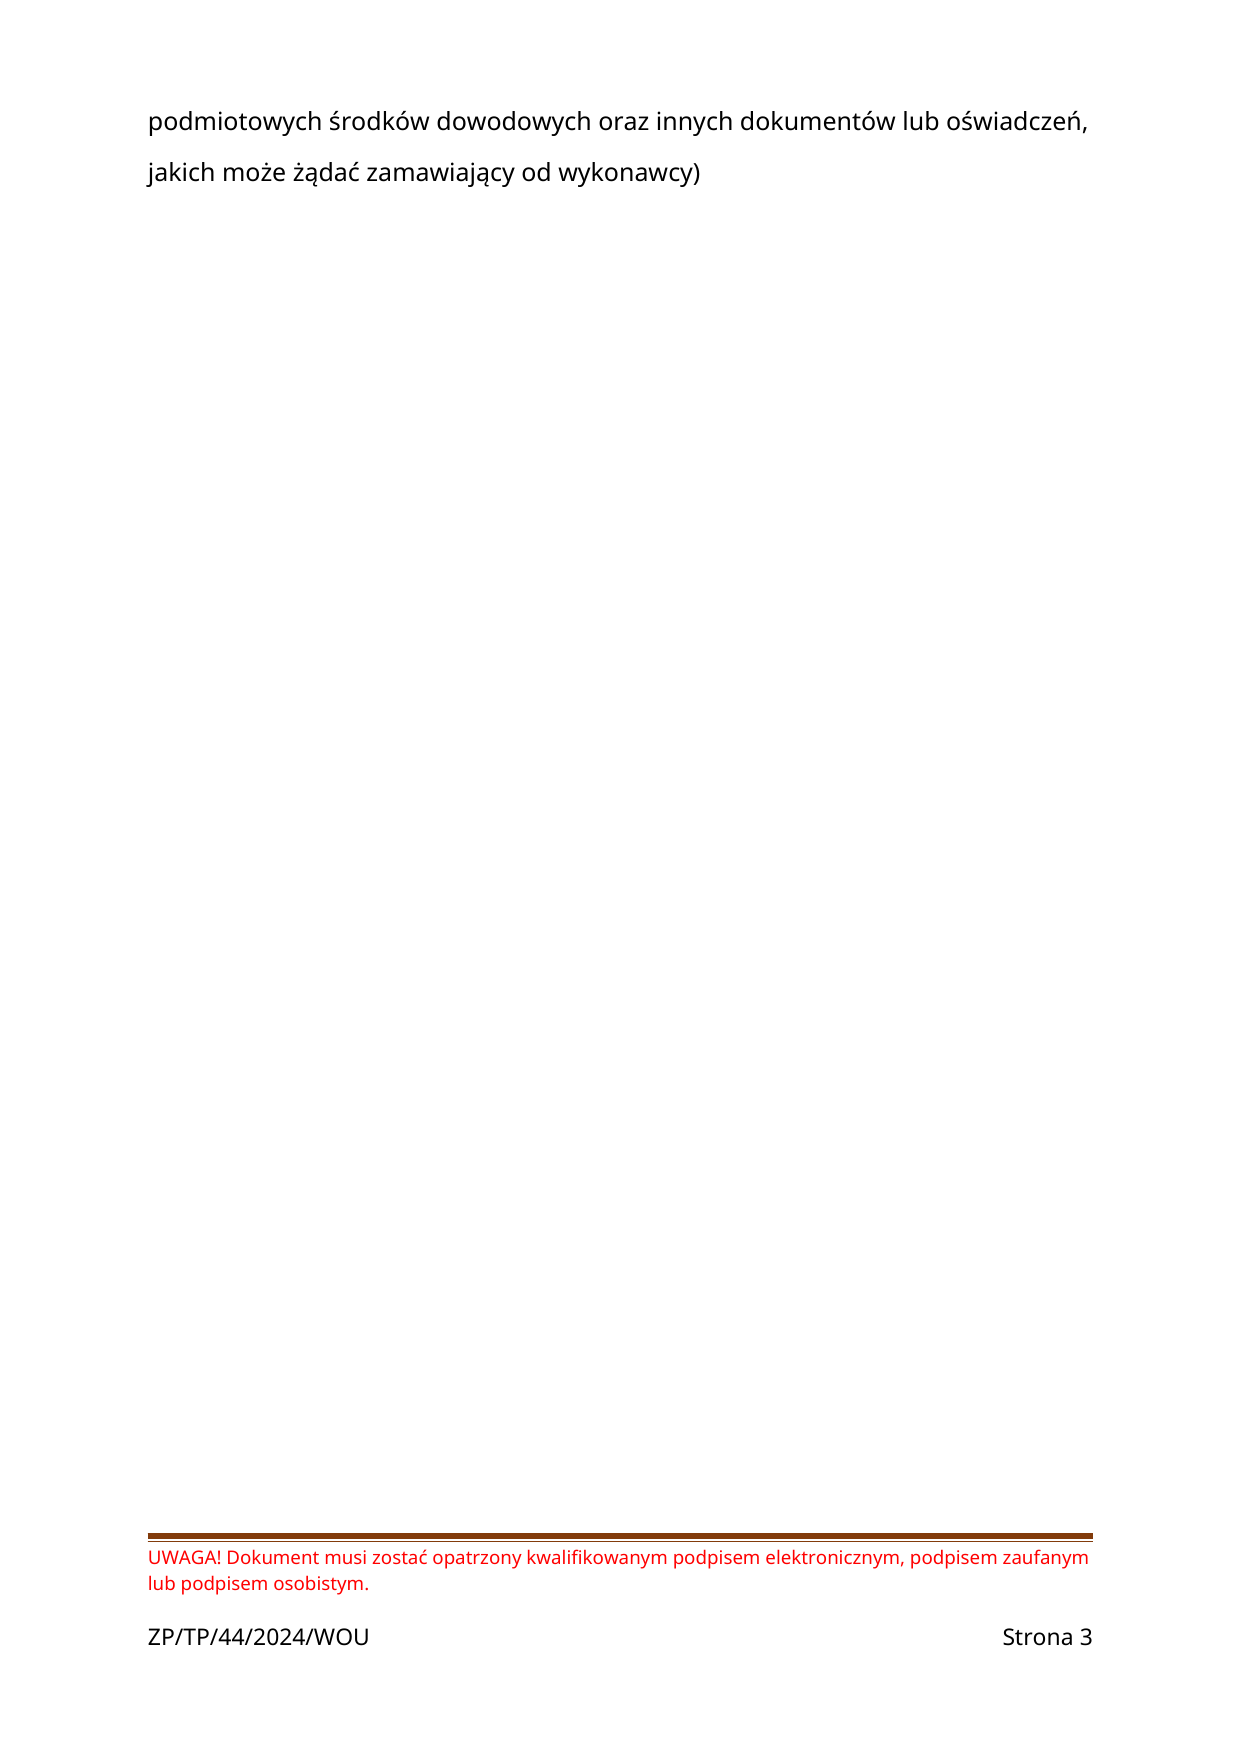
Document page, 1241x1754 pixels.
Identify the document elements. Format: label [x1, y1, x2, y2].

text [148, 103, 1093, 188]
